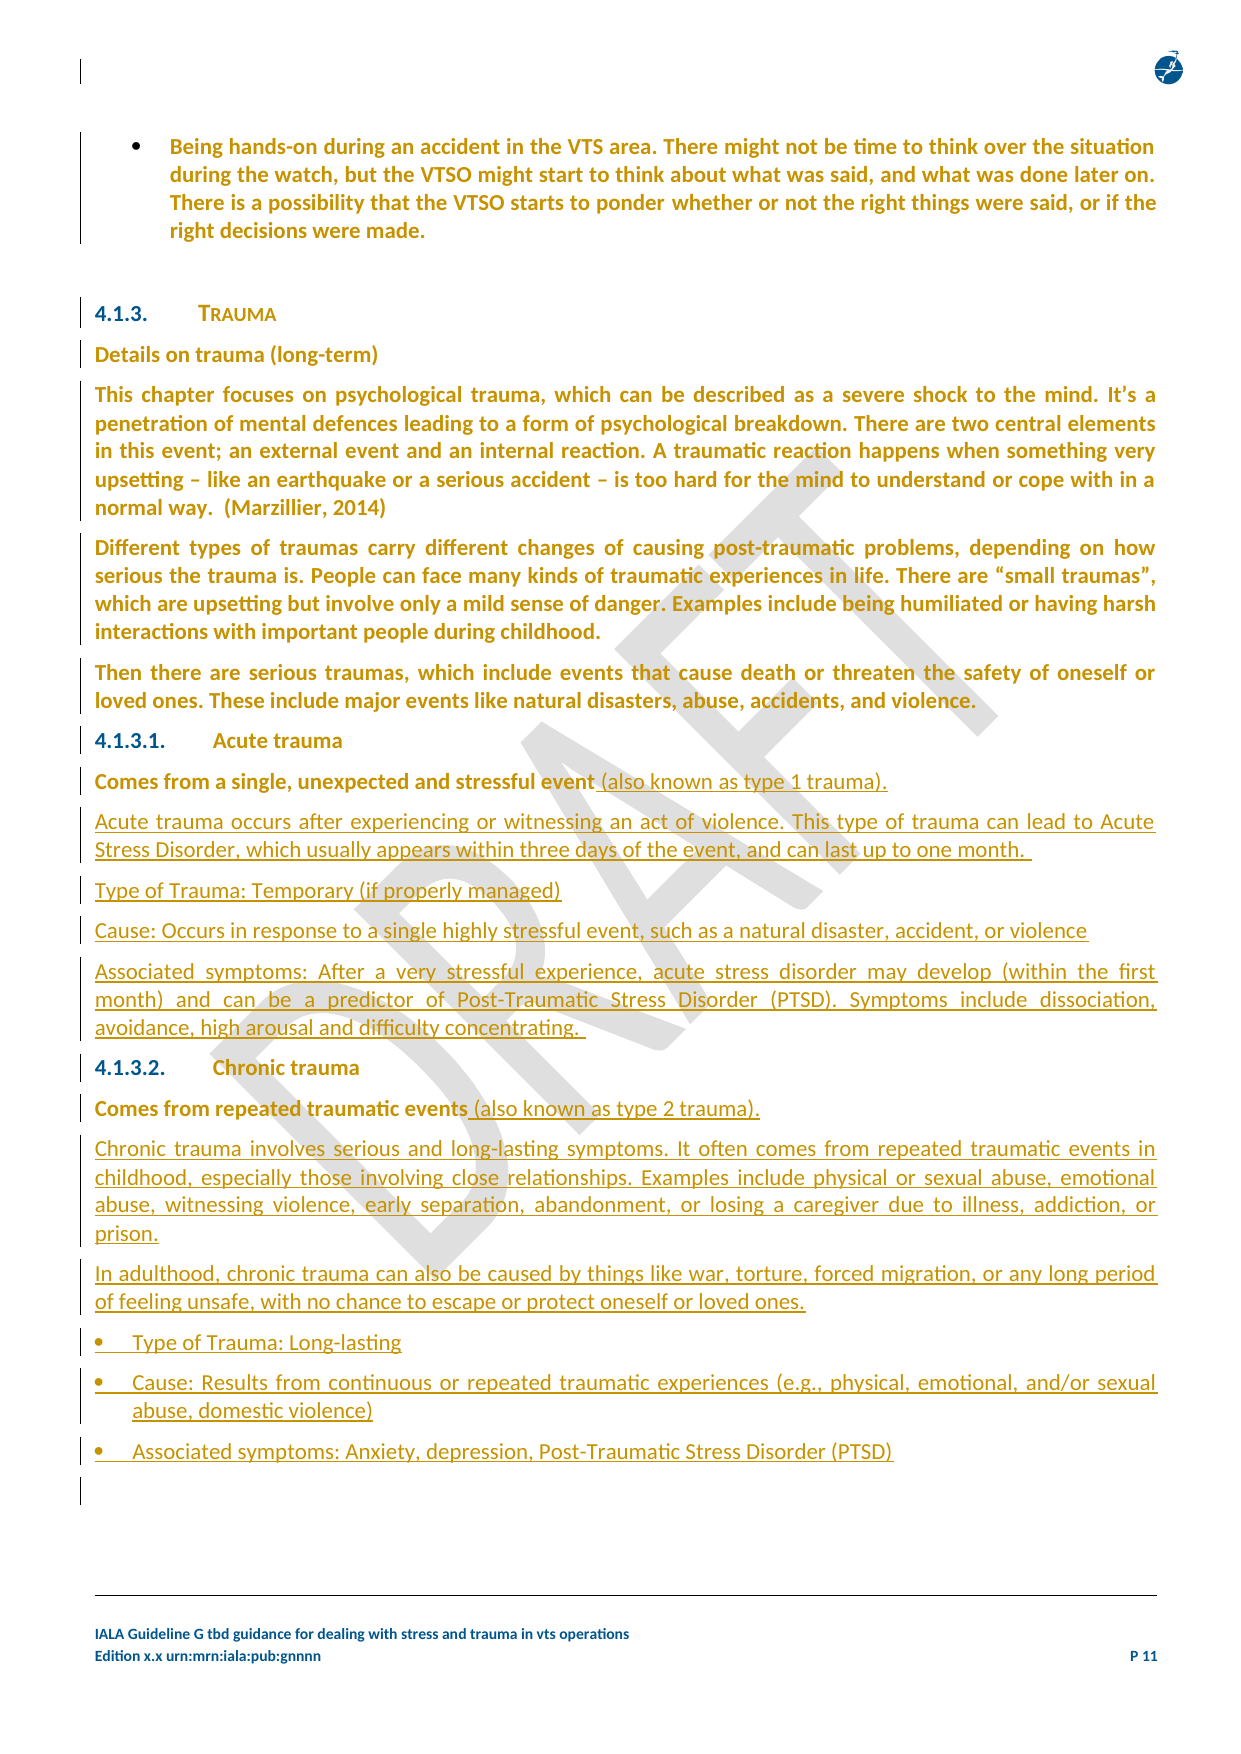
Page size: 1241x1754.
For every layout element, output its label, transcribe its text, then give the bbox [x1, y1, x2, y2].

subtitle Acute trauma [94, 726, 1054, 754]
subtitle Chronic trauma [94, 1053, 1054, 1082]
text Comes from repeated traumatic events [94, 1094, 1157, 1122]
list Being hands-on during an accident in the VTS area. There might not be time to think over the situation during the watch, but the VTSO might start to think about what was said, and what was done later on. There is a possibility that the VTSO starts to ponder whether or not the right things were said, or if the right decisions were made. [132, 132, 1157, 244]
text This chapter focuses on psychological trauma, which can be described as a severe shock to the mind. It’s a penetration of mental defences leading to a form of psychological breakdown. There are two central elements in this event; an external event and an internal reaction. A traumatic reaction happens when something very upsetting – like an earthquake or a serious accident – is too hard for the mind to understand or cope with in a normal way. [94, 381, 1157, 521]
picture [1123, 0, 1241, 119]
text Comes from a single, unexpected and stressful event [94, 767, 1157, 795]
subtitle Trauma [94, 297, 1069, 328]
text Details on trauma (long-term) [94, 340, 1157, 368]
text Different types of traumas carry different changes of causing post-traumatic problems, depending on how serious the trauma is. People can face many kinds of traumatic experiences in life. There are “small traumas”, which are upsetting but involve only a mild sense of danger. Examples include being humiliated or having harsh interactions with important people during childhood. [94, 533, 1157, 645]
text Then there are serious traumas, which include events that cause death or threaten the safety of oneself or loved ones. These include major events like natural disasters, abuse, accidents, and violence. [94, 658, 1157, 714]
